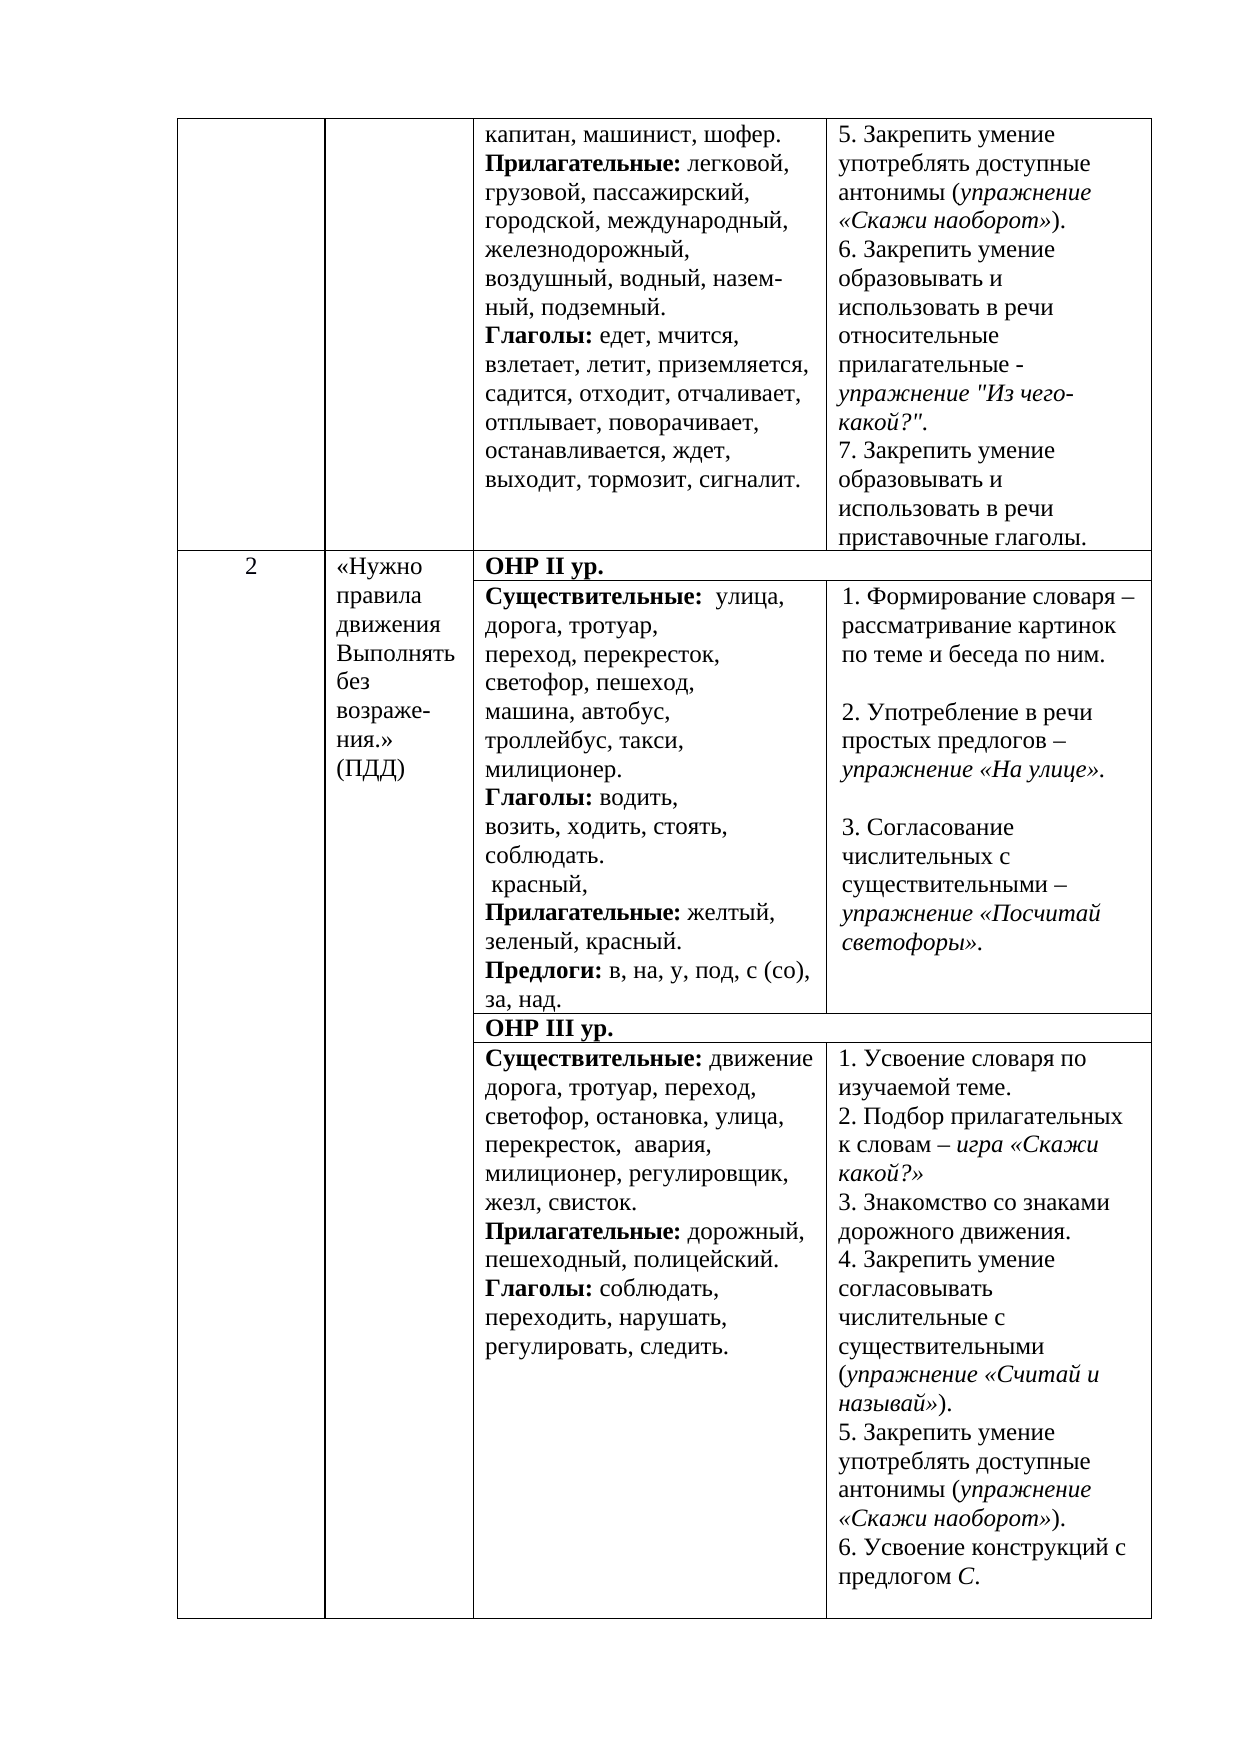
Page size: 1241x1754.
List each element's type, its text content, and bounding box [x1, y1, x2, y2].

table_cell ОНР II ур. [474, 551, 1151, 580]
table_cell 2 [178, 551, 324, 1618]
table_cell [827, 119, 1151, 550]
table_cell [474, 119, 826, 550]
table_cell ОНР III ур. [474, 1014, 1151, 1042]
table_cell Существительные: движение дорога, тротуар, переход, светофор, остановка, улица, перекресток, авария, милиционер, регулировщик, жезл, свисток. Прилагательные: дорожный, пешеходный, полицейский. Глаголы: соблюдать, переходить, нарушать, регулировать, следить. [474, 1043, 826, 1618]
table_cell Существительные: улица, дорога, тротуар, переход, перекресток, светофор, пешеход, машина, автобус, троллейбус, такси, милиционер. Глаголы: водить, возить, ходить, стоять, соблюдать. красный, Прилагательные: желтый, зеленый, красный. Предлоги: в, на, у, под, с (со), за, над. [474, 581, 826, 1012]
table_cell 1. Формирование словаря – рассматривание картинок по теме и беседа по ним. 2. Употребление в речи простых предлогов – упражнение «На улице». 3. Согласование числительных с существительными – упражнение «Посчитай светофоры». [827, 581, 1151, 1012]
table_cell 1. Усвоение словаря по изучаемой теме. 2. Подбор прилагательных к словам – игра «Скажи какой?» 3. Знакомство со знаками дорожного движения. 4. Закрепить умение согласовывать числительные с существительными (упражнение «Считай и называй»). 5. Закрепить умение употреблять доступные антонимы (упражнение «Скажи наоборот»). 6. Усвоение конструкций с предлогом С. [827, 1043, 1151, 1618]
table_cell «Нужно правила движения Выполнять без возраже-ния.» (ПДД) [326, 551, 473, 1618]
